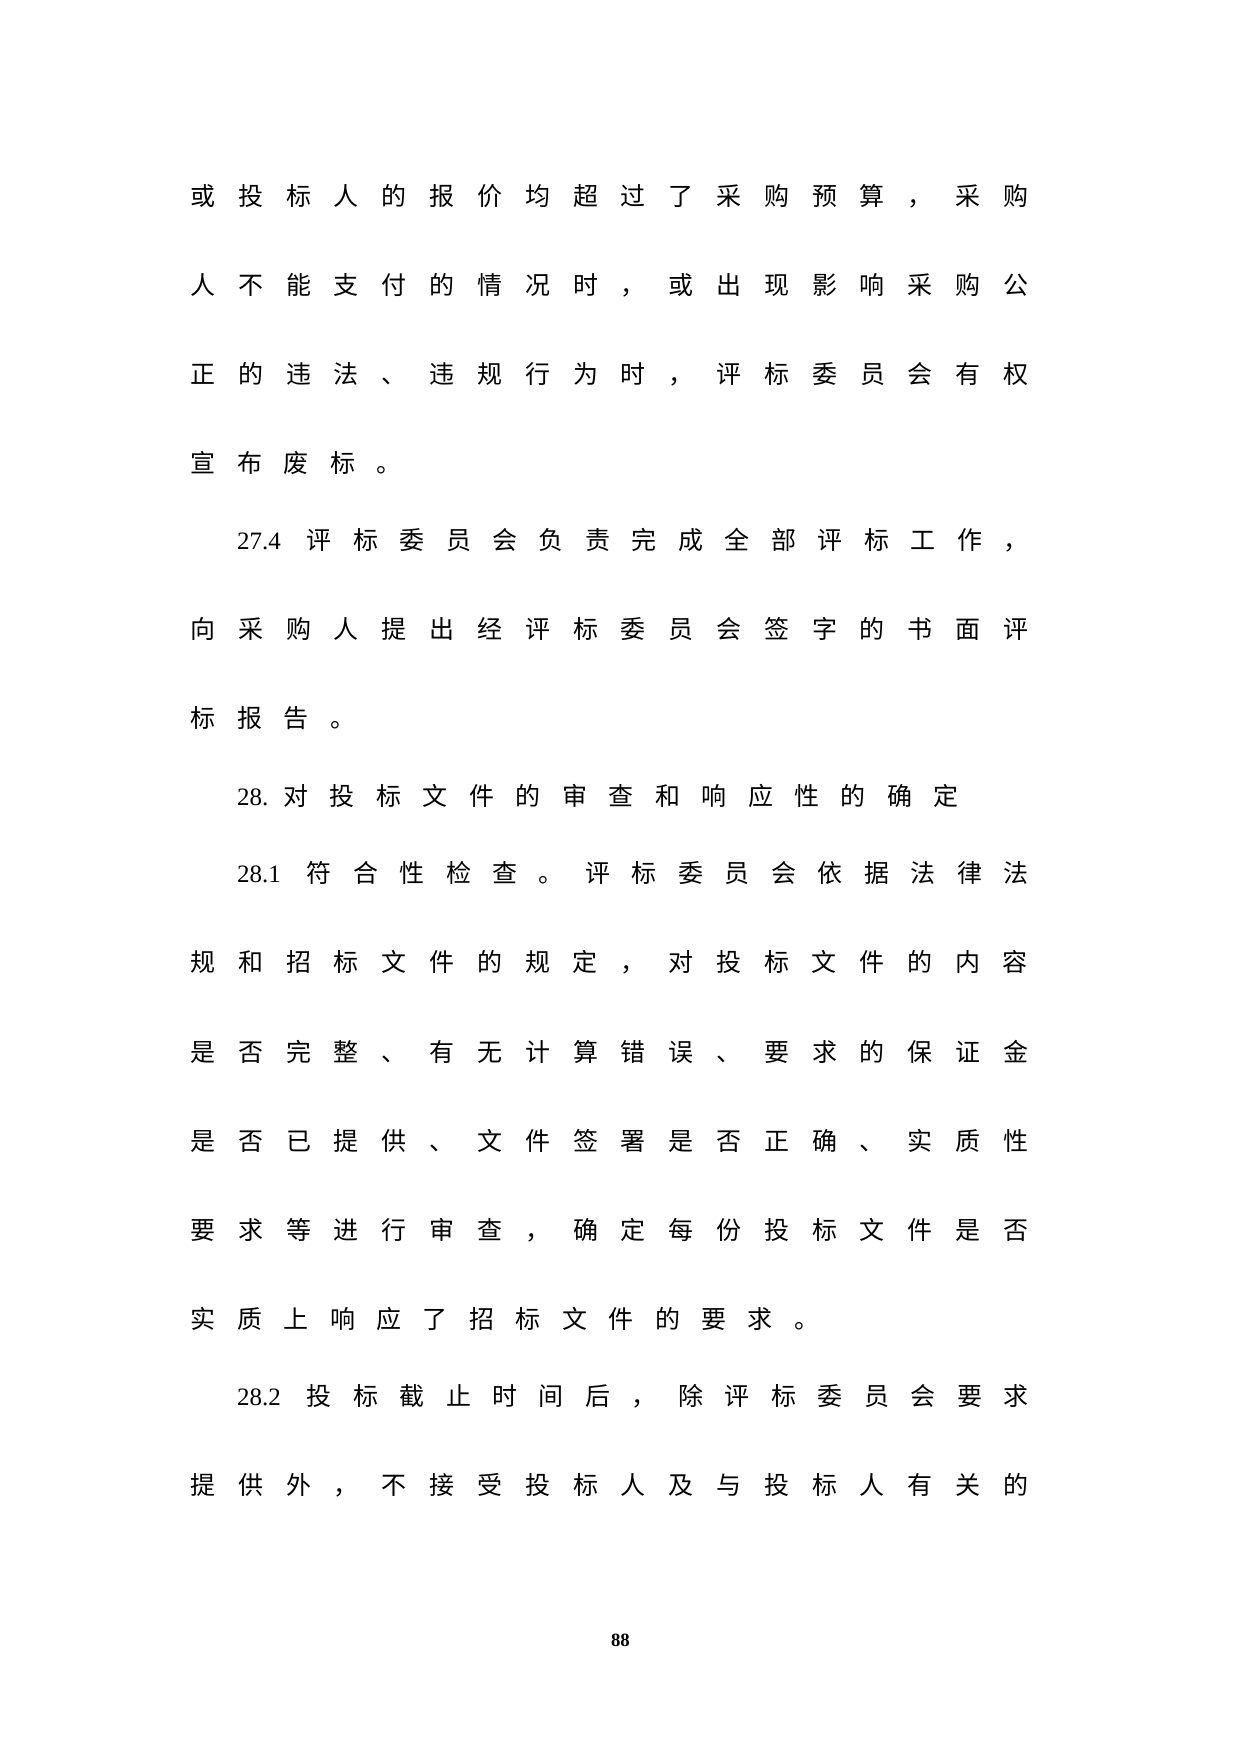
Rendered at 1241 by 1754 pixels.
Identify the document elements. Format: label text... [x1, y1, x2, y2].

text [190, 164, 1050, 491]
text 28. 对投标文件的审查和响应性的确定 [190, 765, 1050, 824]
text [190, 1365, 1050, 1513]
text 28.1 符合性检查。评标委员会依据法律法规和招标文件的规定，对投标文件的内容是否完整、有无计算错误、要求的保证金是否已提供、文件签署是否正确、实质性要求等进行审查，确定每份投标文件是否实质上响应了招标文件的要求。 [190, 842, 1050, 1347]
text 27.4 评标委员会负责完成全部评标工作，向采购人提出经评标委员会签字的书面评标报告。 [190, 509, 1050, 747]
